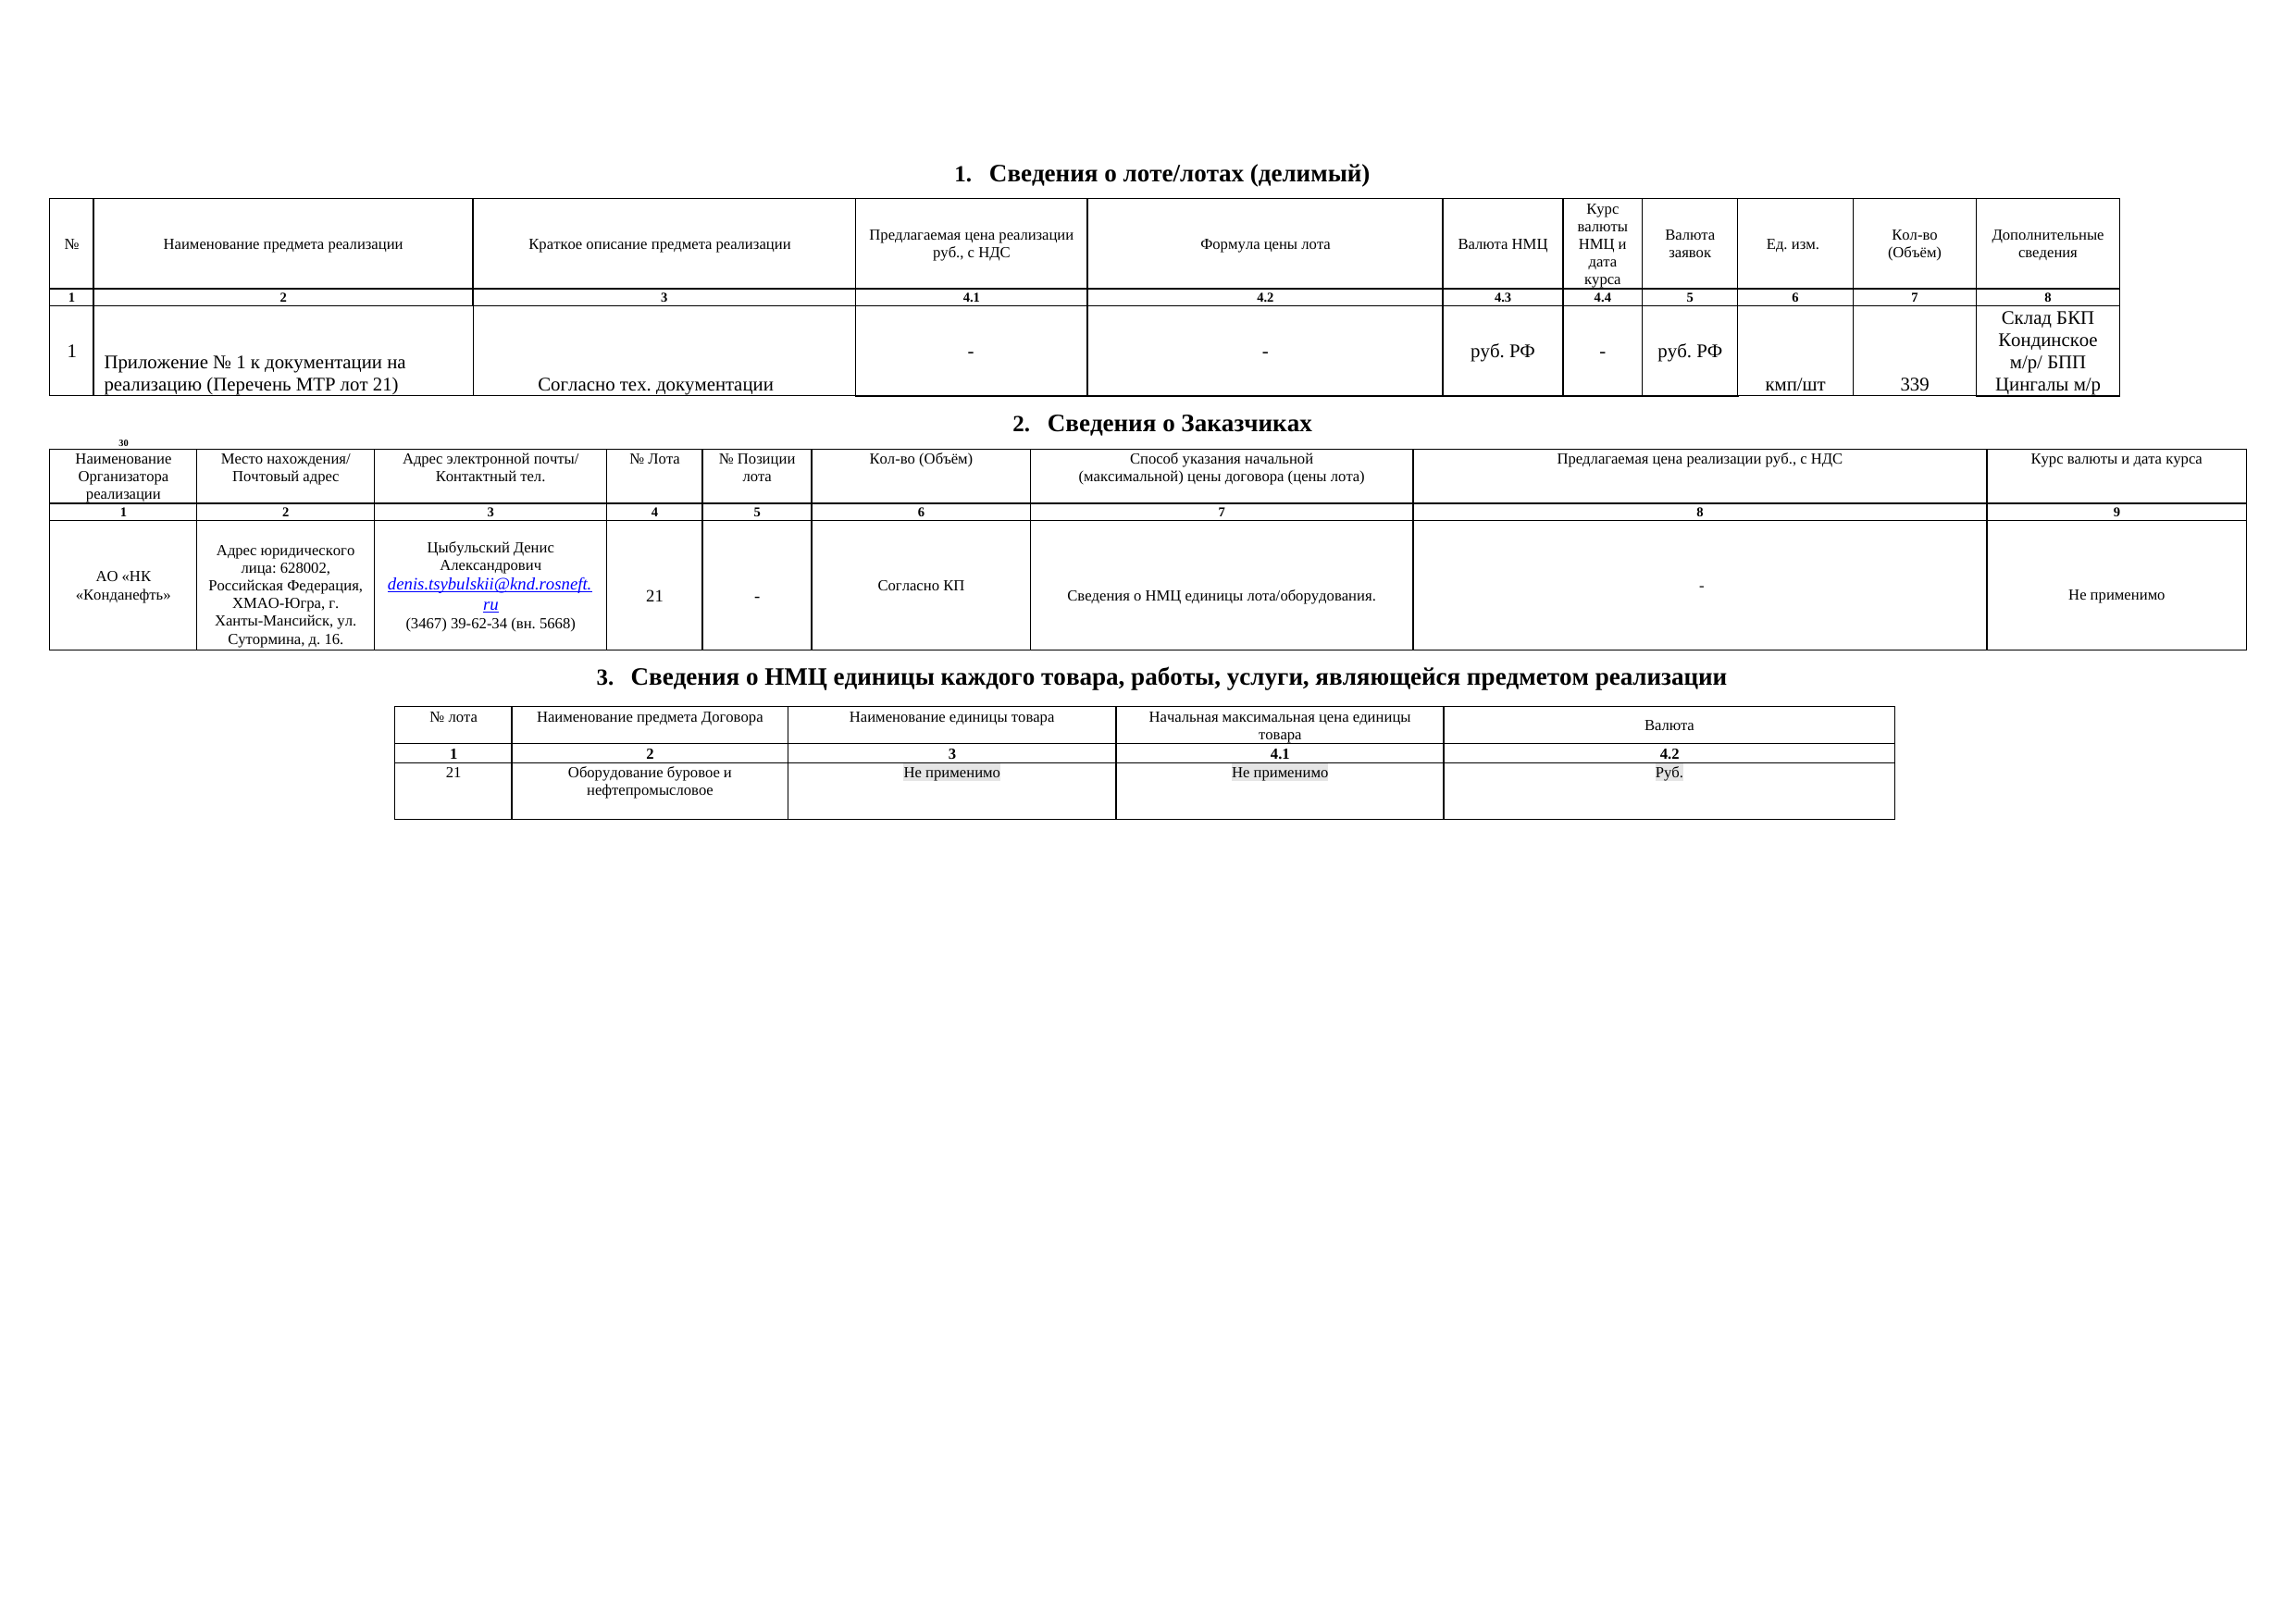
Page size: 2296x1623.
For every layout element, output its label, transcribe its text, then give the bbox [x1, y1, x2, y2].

table_cell - [1088, 306, 1442, 395]
table_cell 21 [395, 763, 511, 819]
table_header Адрес электронной почты/ Контактный тел. [375, 450, 606, 502]
table_cell 3 [788, 744, 1115, 762]
table_cell 4.2 [1088, 290, 1442, 304]
table_cell 7 [1031, 504, 1412, 519]
table_cell руб. РФ [1444, 306, 1562, 395]
table_header Начальная максимальная цена единицы товара [1117, 707, 1443, 743]
table_header Ед. изм. [1738, 199, 1853, 288]
table_header Место нахождения/ Почтовый адрес [197, 450, 374, 502]
table_cell 339 [1854, 306, 1976, 395]
table_cell 8 [1414, 504, 1986, 519]
table_cell Оборудование буровое и нефтепромысловое [513, 763, 788, 819]
table_header Наименование предмета реализации [94, 199, 472, 288]
table_cell Согласно КП [813, 521, 1030, 650]
table_cell 6 [1738, 290, 1853, 304]
table_cell 1 [50, 290, 93, 304]
table_cell 4.2 [1445, 744, 1894, 762]
table_cell Согласно тех. документации [474, 306, 855, 395]
table_cell - [1564, 306, 1642, 395]
table_cell Руб. [1445, 763, 1894, 819]
table_header Наименование предмета Договора [513, 707, 788, 743]
table_cell Цыбульский Денис Александрович denis.tsybulskii@knd.rosneft.ru (3467) 39-62-34 (вн. 5668) [375, 521, 606, 650]
table_cell Сведения о НМЦ единицы лота/оборудования. [1031, 521, 1412, 650]
table_header № Лота [607, 450, 701, 502]
table_cell Не применимо [788, 763, 1115, 819]
table_header Краткое описание предмета реализации [474, 199, 855, 288]
table_header № лота [395, 707, 511, 743]
table_header Предлагаемая цена реализации руб., с НДС [1414, 450, 1986, 502]
table_header № [50, 199, 93, 288]
table_cell 4.1 [1117, 744, 1443, 762]
table_cell 8 [1977, 290, 2119, 304]
table_header Валюта НМЦ [1444, 199, 1562, 288]
table_header Валюта [1445, 707, 1894, 743]
table_cell 1 [395, 744, 511, 762]
table_cell 4 [607, 504, 701, 519]
table_header Формула цены лота [1088, 199, 1442, 288]
list Сведения о Заказчиках [84, 408, 2240, 437]
table_cell - [856, 306, 1086, 395]
table_cell 3 [375, 504, 606, 519]
table_cell 2 [197, 504, 374, 519]
table_header Валюта заявок [1643, 199, 1737, 288]
table_cell 2 [513, 744, 788, 762]
table_cell 9 [1988, 504, 2246, 519]
table_cell 3 [474, 290, 855, 304]
table_cell Не применимо [1988, 521, 2246, 650]
list Сведения о лоте/лотах (делимый) [84, 158, 2240, 187]
table_cell Приложение № 1 к документации на реализацию (Перечень МТР лот 21) [94, 306, 473, 395]
table_cell 6 [813, 504, 1030, 519]
table_cell - [703, 521, 811, 650]
table_header № Позиции лота [703, 450, 811, 502]
table_cell 4.1 [856, 290, 1086, 304]
table_header Наименование Организатора реализации [50, 450, 196, 502]
table_cell 5 [1643, 290, 1737, 304]
table_header Кол-во (Объём) [813, 450, 1030, 502]
table_header Предлагаемая цена реализации руб., с НДС [856, 199, 1086, 288]
table_header Наименование единицы товара [788, 707, 1115, 743]
table_cell - [1414, 521, 1986, 650]
table_cell 1 [50, 504, 196, 519]
table_header Курс валюты и дата курса [1988, 450, 2246, 502]
table_cell АО «НК «Конданефть» [50, 521, 196, 650]
table_cell кмп/шт [1738, 306, 1853, 395]
table_cell 7 [1854, 290, 1976, 304]
table_cell руб. РФ [1643, 306, 1737, 395]
list Сведения о НМЦ единицы каждого товара, работы, услуги, являющейся предметом реализации [83, 662, 2240, 691]
table_cell 4.4 [1564, 290, 1642, 304]
table_header Дополнительные сведения [1977, 199, 2119, 288]
table_header Способ указания начальной (максимальной) цены договора (цены лота) [1031, 450, 1412, 502]
table_cell 5 [703, 504, 811, 519]
table_cell 21 [607, 521, 701, 650]
table_cell Адрес юридического лица: 628002, Российская Федерация, ХМАО-Югра, г. Ханты-Мансийск, ул. Сутормина, д. 16. [197, 521, 374, 650]
table_cell 1 [50, 306, 93, 395]
table_cell Склад БКП Кондинское м/р/ БПП Цингалы м/р [1977, 306, 2119, 395]
table_cell 2 [94, 290, 472, 304]
table_cell Не применимо [1117, 763, 1443, 819]
table_cell 4.3 [1444, 290, 1562, 304]
table_header Кол-во (Объём) [1854, 199, 1976, 288]
table_header Курс валюты НМЦ и дата курса [1564, 199, 1642, 288]
